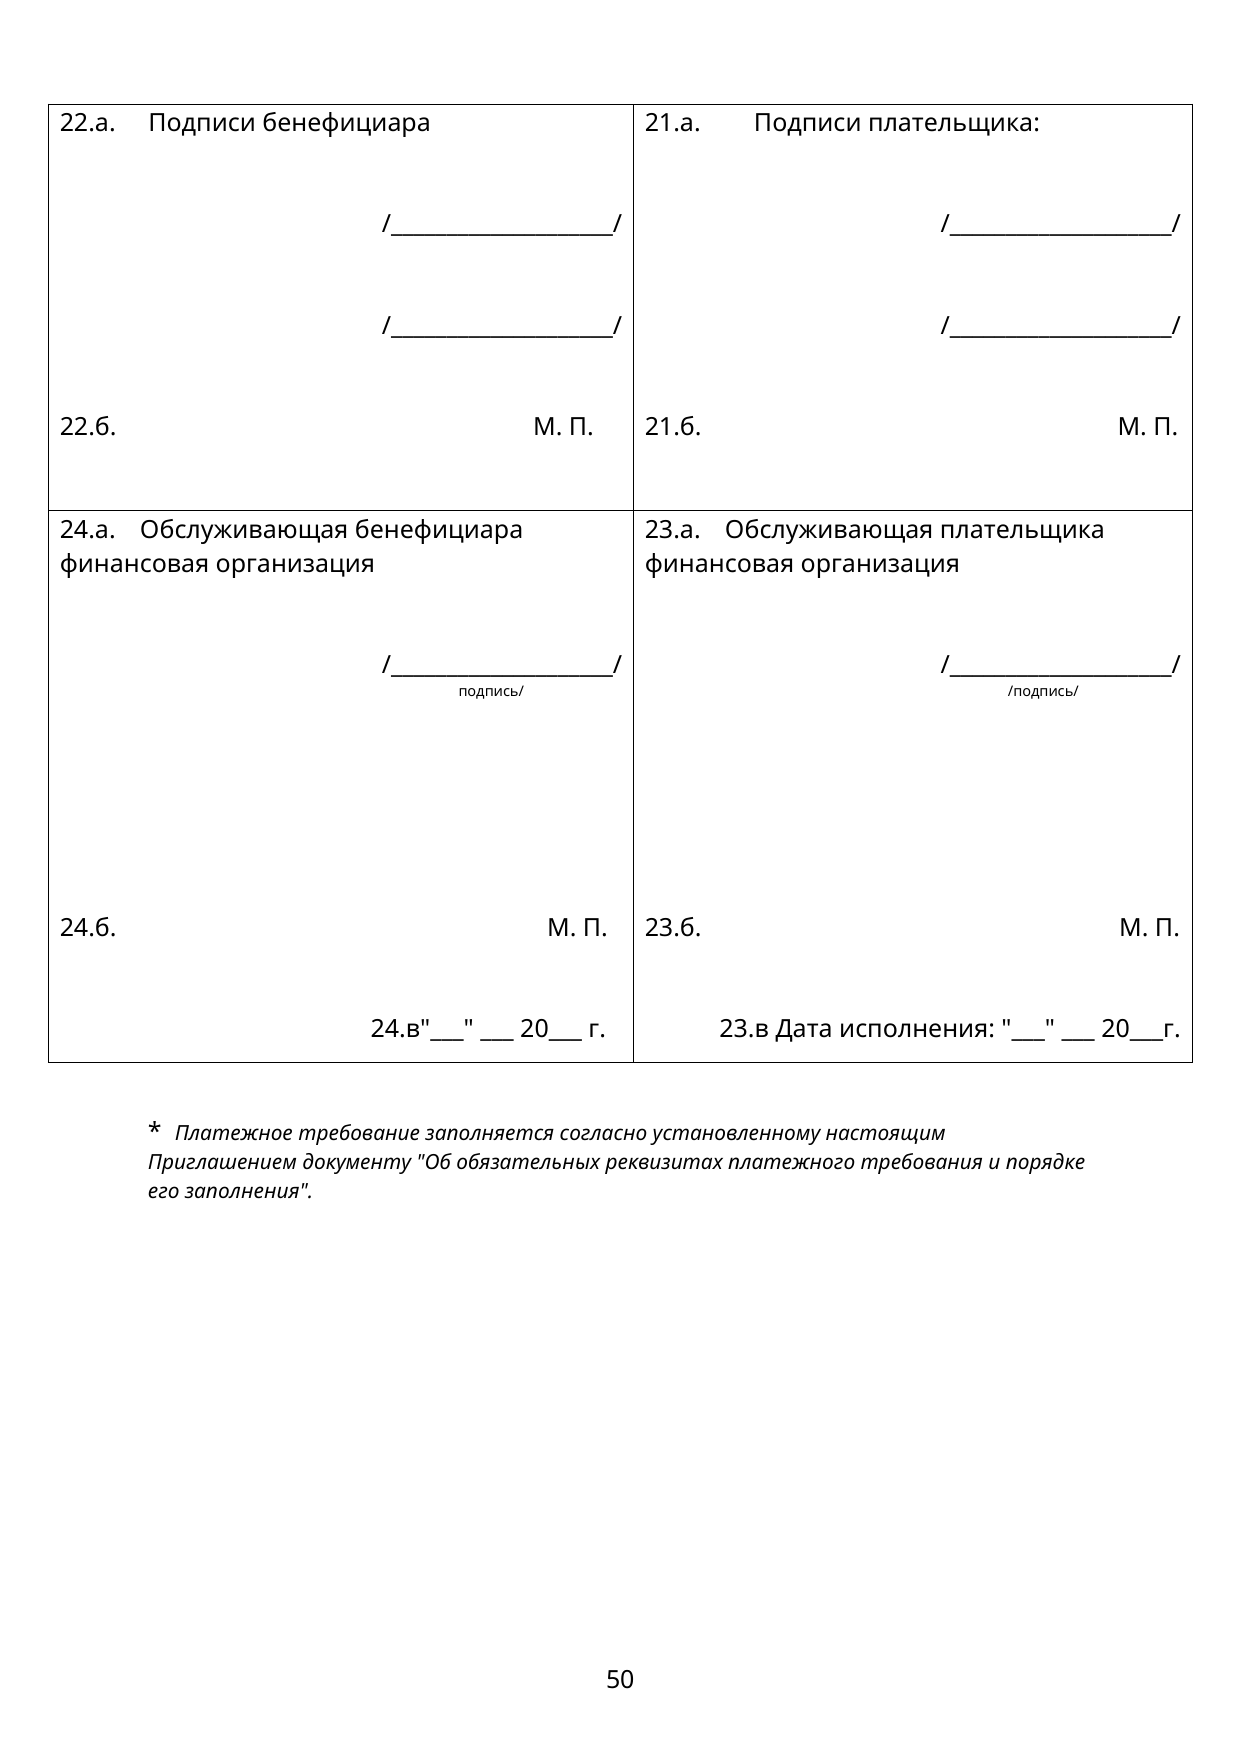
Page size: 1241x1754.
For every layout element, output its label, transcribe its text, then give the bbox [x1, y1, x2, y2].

table_cell 23.а. Обслуживающая плательщика финансовая организация /____________________/ /подпись/ [634, 511, 1192, 833]
table_cell 23.б. М. П. 23.в Дата исполнения: "___" ___ 20___г. [634, 833, 1192, 1062]
table_cell 22.а. Подписи бенефициара /____________________/ /____________________/ 22.б. М. П. [49, 105, 633, 510]
table_cell 21.а. Подписи плательщика: /____________________/ /____________________/ 21.б. М. П. [634, 105, 1192, 510]
table_cell 24.б. М. П. 24.в"___" ___ 20___ г. [49, 833, 633, 1062]
table_cell 24.а. Обслуживающая бенефициара финансовая организация /____________________/ подпись/ [49, 511, 633, 833]
text * Платежное требование заполняется согласно установленному настоящим Приглашением документу "Об обязательных реквизитах платежного требования и порядке его заполнения". [148, 1113, 1092, 1204]
